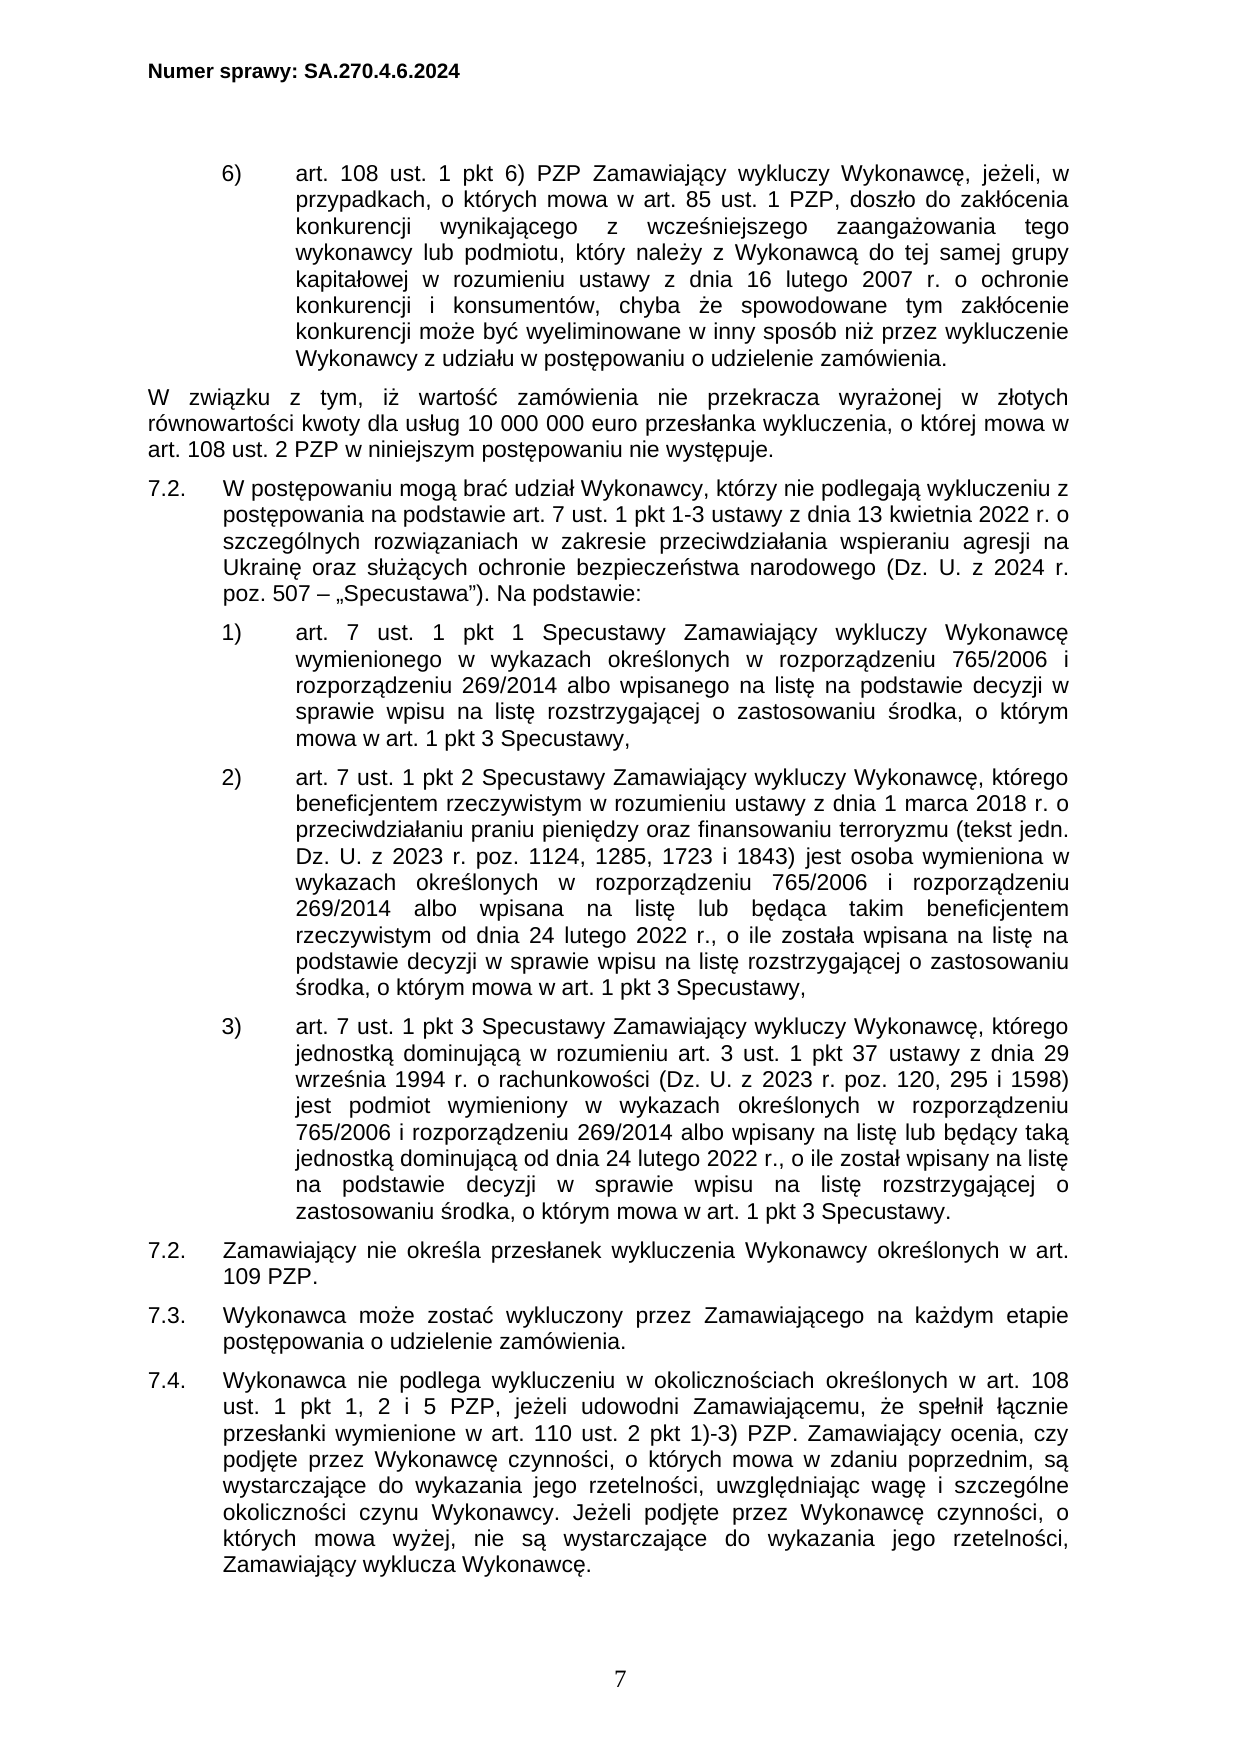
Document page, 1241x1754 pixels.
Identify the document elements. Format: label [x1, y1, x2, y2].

table_cell [136, 148, 1081, 1578]
